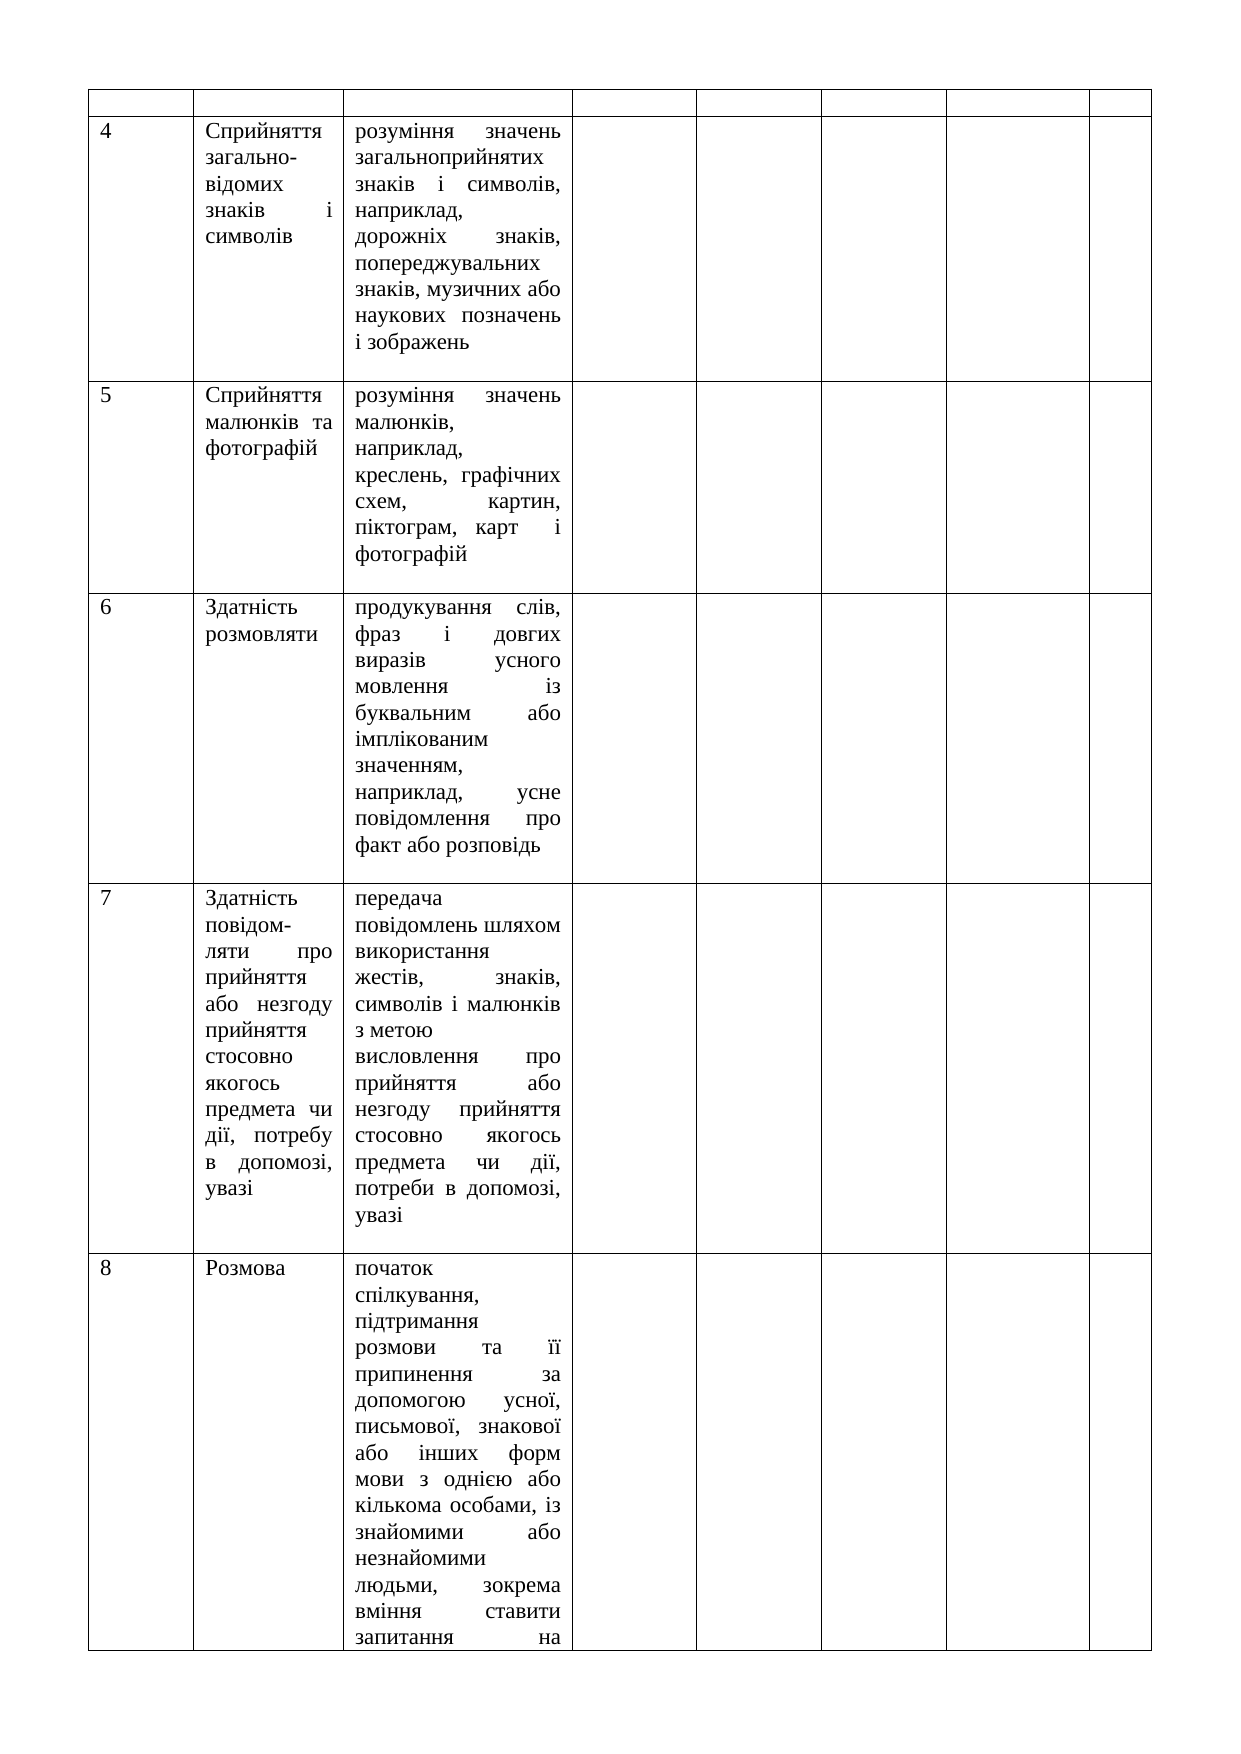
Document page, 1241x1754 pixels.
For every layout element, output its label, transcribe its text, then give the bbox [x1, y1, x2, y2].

table_cell [822, 884, 946, 1253]
table_cell [573, 594, 696, 883]
table_cell [822, 594, 946, 883]
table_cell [344, 1254, 572, 1650]
table_cell передача повідомлень шляхом використання жестів, знаків, символів і малюнків з метою висловлення про прийняття або незгоду прийняття стосовно якогось предмета чи дії, потреби в допомозі, увазі [344, 884, 572, 1253]
table_cell 3 [89, 90, 193, 116]
table_cell [1090, 90, 1151, 116]
table_cell [822, 382, 946, 592]
table_cell 7 [89, 884, 193, 1253]
table_cell розуміння значень загальноприйнятих знаків і символів, наприклад, дорожніх знаків, попереджувальних знаків, музичних або наукових позначень і зображень [344, 117, 572, 381]
table_cell [1090, 117, 1151, 381]
table_cell [822, 1254, 946, 1650]
table_cell 6 [89, 594, 193, 883]
table_cell [1090, 594, 1151, 883]
table_cell [573, 1254, 696, 1650]
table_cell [344, 90, 572, 116]
table_cell [947, 884, 1089, 1253]
table_cell [822, 90, 946, 116]
table_cell [1090, 884, 1151, 1253]
table_cell [947, 90, 1089, 116]
table_cell [822, 117, 946, 381]
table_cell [194, 90, 343, 116]
table_cell Здатність повідом-ляти про прийняття або незгоду прийняття стосовно якогось предмета чи дії, потребу в допомозі, увазі [194, 884, 343, 1253]
table_cell [697, 884, 821, 1253]
table_cell Сприйняття загально-відомих знаків і символів [194, 117, 343, 381]
table_cell [573, 117, 696, 381]
table_cell [697, 1254, 821, 1650]
table_cell [947, 117, 1089, 381]
table_cell [697, 382, 821, 592]
table_cell Здатність розмовляти [194, 594, 343, 883]
table_cell Розмова [194, 1254, 343, 1650]
table_cell 8 [89, 1254, 193, 1650]
table_cell [573, 382, 696, 592]
table_cell [573, 90, 696, 116]
table_cell [1090, 382, 1151, 592]
table_cell [573, 884, 696, 1253]
table_cell [1090, 1254, 1151, 1650]
table_cell [697, 117, 821, 381]
table_cell Сприйняття малюнків та фотографій [194, 382, 343, 592]
table_cell [697, 594, 821, 883]
table_cell [697, 90, 821, 116]
table_cell розуміння значень малюнків, наприклад, креслень, графічних схем, картин, піктограм, карт і фотографій [344, 382, 572, 592]
table_cell [947, 382, 1089, 592]
table_cell 4 [89, 117, 193, 381]
table_cell [947, 594, 1089, 883]
table_cell 5 [89, 382, 193, 592]
table_cell продукування слів, фраз і довгих виразів усного мовлення із буквальним або імплікованим значенням, наприклад, усне повідомлення про факт або розповідь [344, 594, 572, 883]
table_cell [947, 1254, 1089, 1650]
